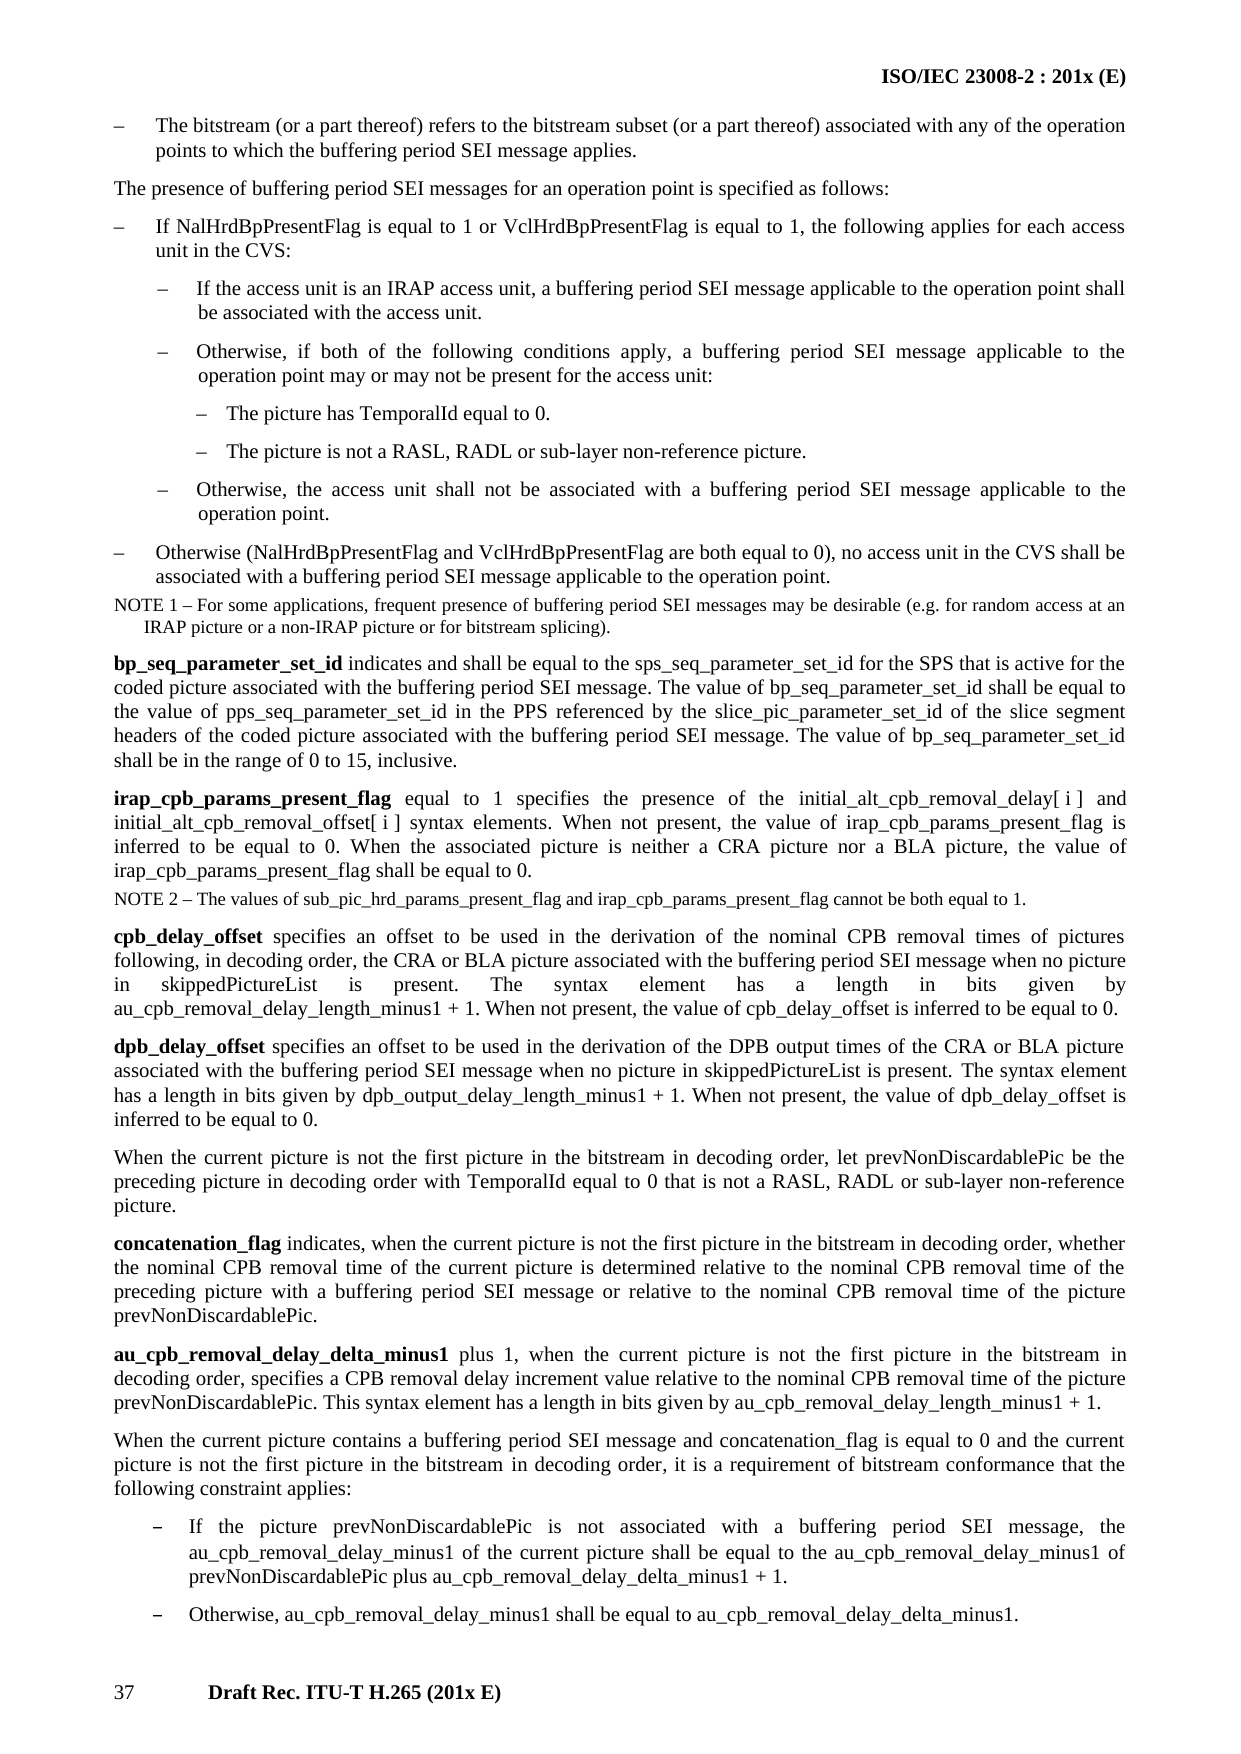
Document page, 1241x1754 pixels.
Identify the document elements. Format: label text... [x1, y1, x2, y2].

text cpb_delay_offset specifies an offset to be used in the derivation of the nominal CPB removal times of pictures following, in decoding order, the CRA or BLA picture associated with the buffering period SEI message when no picture in skippedPictureList is present. The syntax element has a length in bits given by au_cpb_removal_delay_length_minus1 + 1. When not present, the value of cpb_delay_offset is inferred to be equal to 0. [113, 924, 1127, 1020]
text au_cpb_removal_delay_delta_minus1 plus 1, when the current picture is not the first picture in the bitstream in decoding order, specifies a CPB removal delay increment value relative to the nominal CPB removal time of the picture prevNonDiscardablePic. This syntax element has a length in bits given by au_cpb_removal_delay_length_minus1 + 1. [113, 1342, 1127, 1414]
list If the picture prevNonDiscardablePic is not associated with a buffering period SEI message, the au_cpb_removal_delay_minus1 of the current picture shall be equal to the au_cpb_removal_delay_minus1 of prevNonDiscardablePic plus au_cpb_removal_delay_delta_minus1 + 1. [151, 1514, 1127, 1588]
text irap_cpb_params_present_flag equal to 1 specifies the presence of the initial_alt_cpb_removal_delay[ i ] and initial_alt_cpb_removal_offset[ i ] syntax elements. When not present, the value of irap_cpb_params_present_flag is inferred to be equal to 0. When the associated picture is neither a CRA picture nor a BLA picture, the value of irap_cpb_params_present_flag shall be equal to 0. [113, 786, 1127, 882]
text NOTE 2 – The values of sub_pic_hrd_params_present_flag and irap_cpb_params_present_flag cannot be both equal to 1. [114, 888, 1127, 910]
list The picture is not a RASL, RADL or sub-layer non-reference picture. [196, 439, 1127, 463]
text – Otherwise (NalHrdBpPresentFlag and VclHrdBpPresentFlag are both equal to 0), no access unit in the CVS shall be associated with a buffering period SEI message applicable to the operation point. [113, 539, 1127, 588]
text The presence of buffering period SEI messages for an operation point is specified as follows: [113, 176, 1127, 200]
list Otherwise, if both of the following conditions apply, a buffering period SEI message applicable to the operation point may or may not be present for the access unit: [157, 338, 1127, 387]
text – The bitstream (or a part thereof) refers to the bitstream subset (or a part thereof) associated with any of the operation points to which the buffering period SEI message applies. [113, 113, 1127, 162]
text NOTE 1 – For some applications, frequent presence of buffering period SEI messages may be desirable (e.g. for random access at an IRAP picture or a non-IRAP picture or for bitstream splicing). [114, 594, 1127, 637]
text bp_seq_parameter_set_id indicates and shall be equal to the sps_seq_parameter_set_id for the SPS that is active for the coded picture associated with the buffering period SEI message. The value of bp_seq_parameter_set_id shall be equal to the value of pps_seq_parameter_set_id in the PPS referenced by the slice_pic_parameter_set_id of the slice segment headers of the coded picture associated with the buffering period SEI message. The value of bp_seq_parameter_set_id shall be in the range of 0 to 15, inclusive. [113, 651, 1127, 772]
text dpb_delay_offset specifies an offset to be used in the derivation of the DPB output times of the CRA or BLA picture associated with the buffering period SEI message when no picture in skippedPictureList is present. The syntax element has a length in bits given by dpb_output_delay_length_minus1 + 1. When not present, the value of dpb_delay_offset is inferred to be equal to 0. [113, 1034, 1127, 1131]
list Otherwise, the access unit shall not be associated with a buffering period SEI message applicable to the operation point. [157, 477, 1127, 525]
list Otherwise, au_cpb_removal_delay_minus1 shall be equal to au_cpb_removal_delay_delta_minus1. [151, 1602, 1127, 1628]
text – If NalHrdBpPresentFlag is equal to 1 or VclHrdBpPresentFlag is equal to 1, the following applies for each access unit in the CVS: [113, 214, 1127, 262]
text concatenation_flag indicates, when the current picture is not the first picture in the bitstream in decoding order, whether the nominal CPB removal time of the current picture is determined relative to the nominal CPB removal time of the preceding picture with a buffering period SEI message or relative to the nominal CPB removal time of the picture prevNonDiscardablePic. [113, 1231, 1127, 1327]
text When the current picture is not the first picture in the bitstream in decoding order, let prevNonDiscardablePic be the preceding picture in decoding order with TemporalId equal to 0 that is not a RASL, RADL or sub-layer non-reference picture. [113, 1145, 1127, 1217]
list The picture has TemporalId equal to 0. [196, 401, 1127, 425]
text When the current picture contains a buffering period SEI message and concatenation_flag is equal to 0 and the current picture is not the first picture in the bitstream in decoding order, it is a requirement of bitstream conformance that the following constraint applies: [113, 1428, 1127, 1500]
list If the access unit is an IRAP access unit, a buffering period SEI message applicable to the operation point shall be associated with the access unit. [157, 276, 1127, 324]
